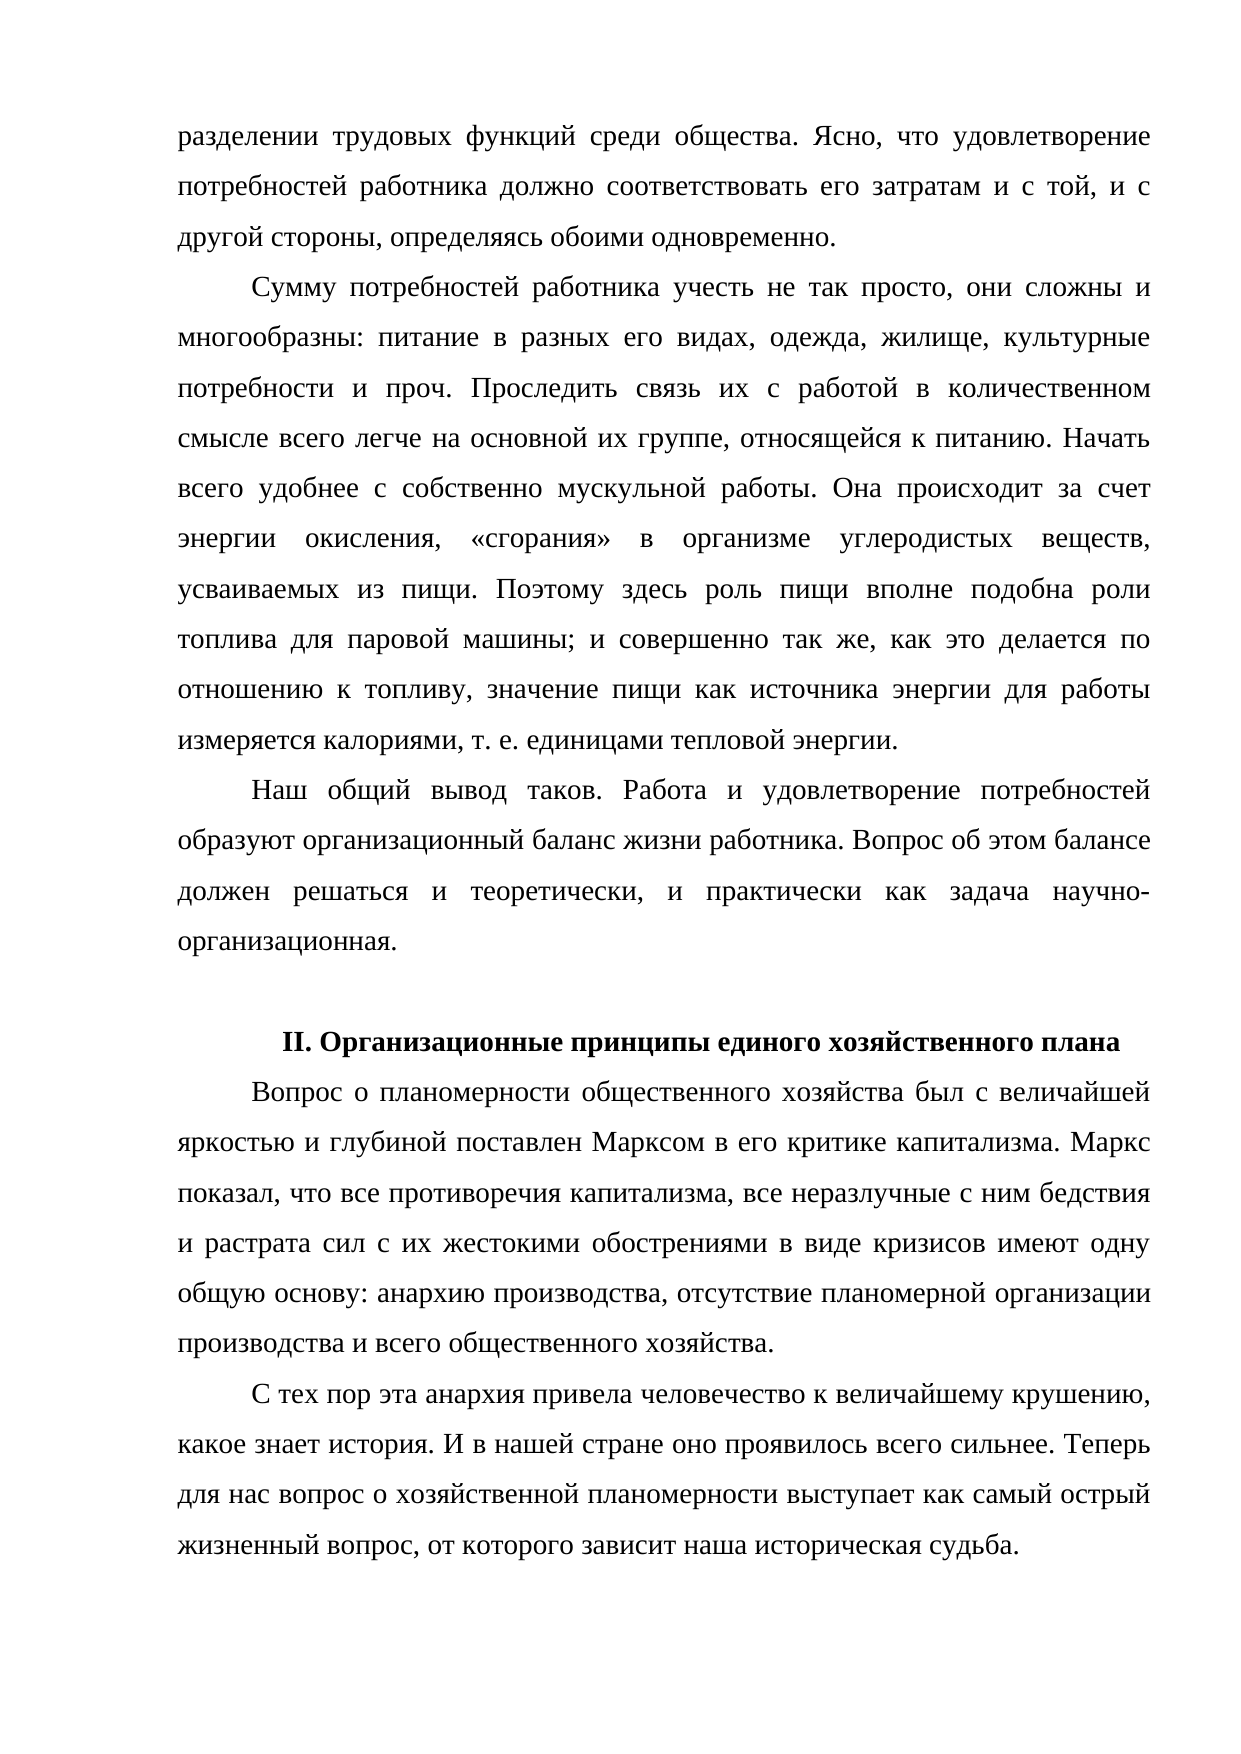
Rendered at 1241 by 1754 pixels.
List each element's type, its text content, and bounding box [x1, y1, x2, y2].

text С тех пор эта анархия привела человечество к величайшему крушению, какое знает история. И в нашей стране оно проявилось всего сильнее. Теперь для нас вопрос о хозяйственной планомерности выступает как самый острый жизненный вопрос, от которого зависит наша историческая судьба. [177, 1376, 1152, 1560]
text Наш общий вывод таков. Работа и удовлетворение потребностей образуют организационный баланс жизни работника. Вопрос об этом балансе должен решаться и теоретически, и практически как задача научно-организационная. [177, 772, 1152, 957]
text Сумму потребностей работника учесть не так просто, они сложны и многообразны: питание в разных его видах, одежда, жилище, культурные потребности и проч. Проследить связь их с работой в количественном смысле всего легче на основной их группе, относящейся к питанию. Начать всего удобнее с собственно мускульной работы. Она происходит за счет энергии окисления, «сгорания» в организме углеродистых веществ, усваиваемых из пищи. Поэтому здесь роль пищи вполне подобна роли топлива для паровой машины; и совершенно так же, как это делается по отношению к топливу, значение пищи как источника энергии для работы измеряется калориями, т. е. единицами тепловой энергии. [177, 269, 1152, 755]
text Вопрос о планомерности общественного хозяйства был с величайшей яркостью и глубиной поставлен Марксом в его критике капитализма. Маркс показал, что все противоречия капитализма, все неразлучные с ним бедствия и растрата сил с их жестокими обострениями в виде кризисов имеют одну общую основу: анархию производства, отсутствие планомерной организации производства и всего общественного хозяйства. [177, 1074, 1152, 1359]
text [177, 118, 1152, 252]
text II. Организационные принципы единого хозяйственного плана [177, 1024, 1152, 1057]
